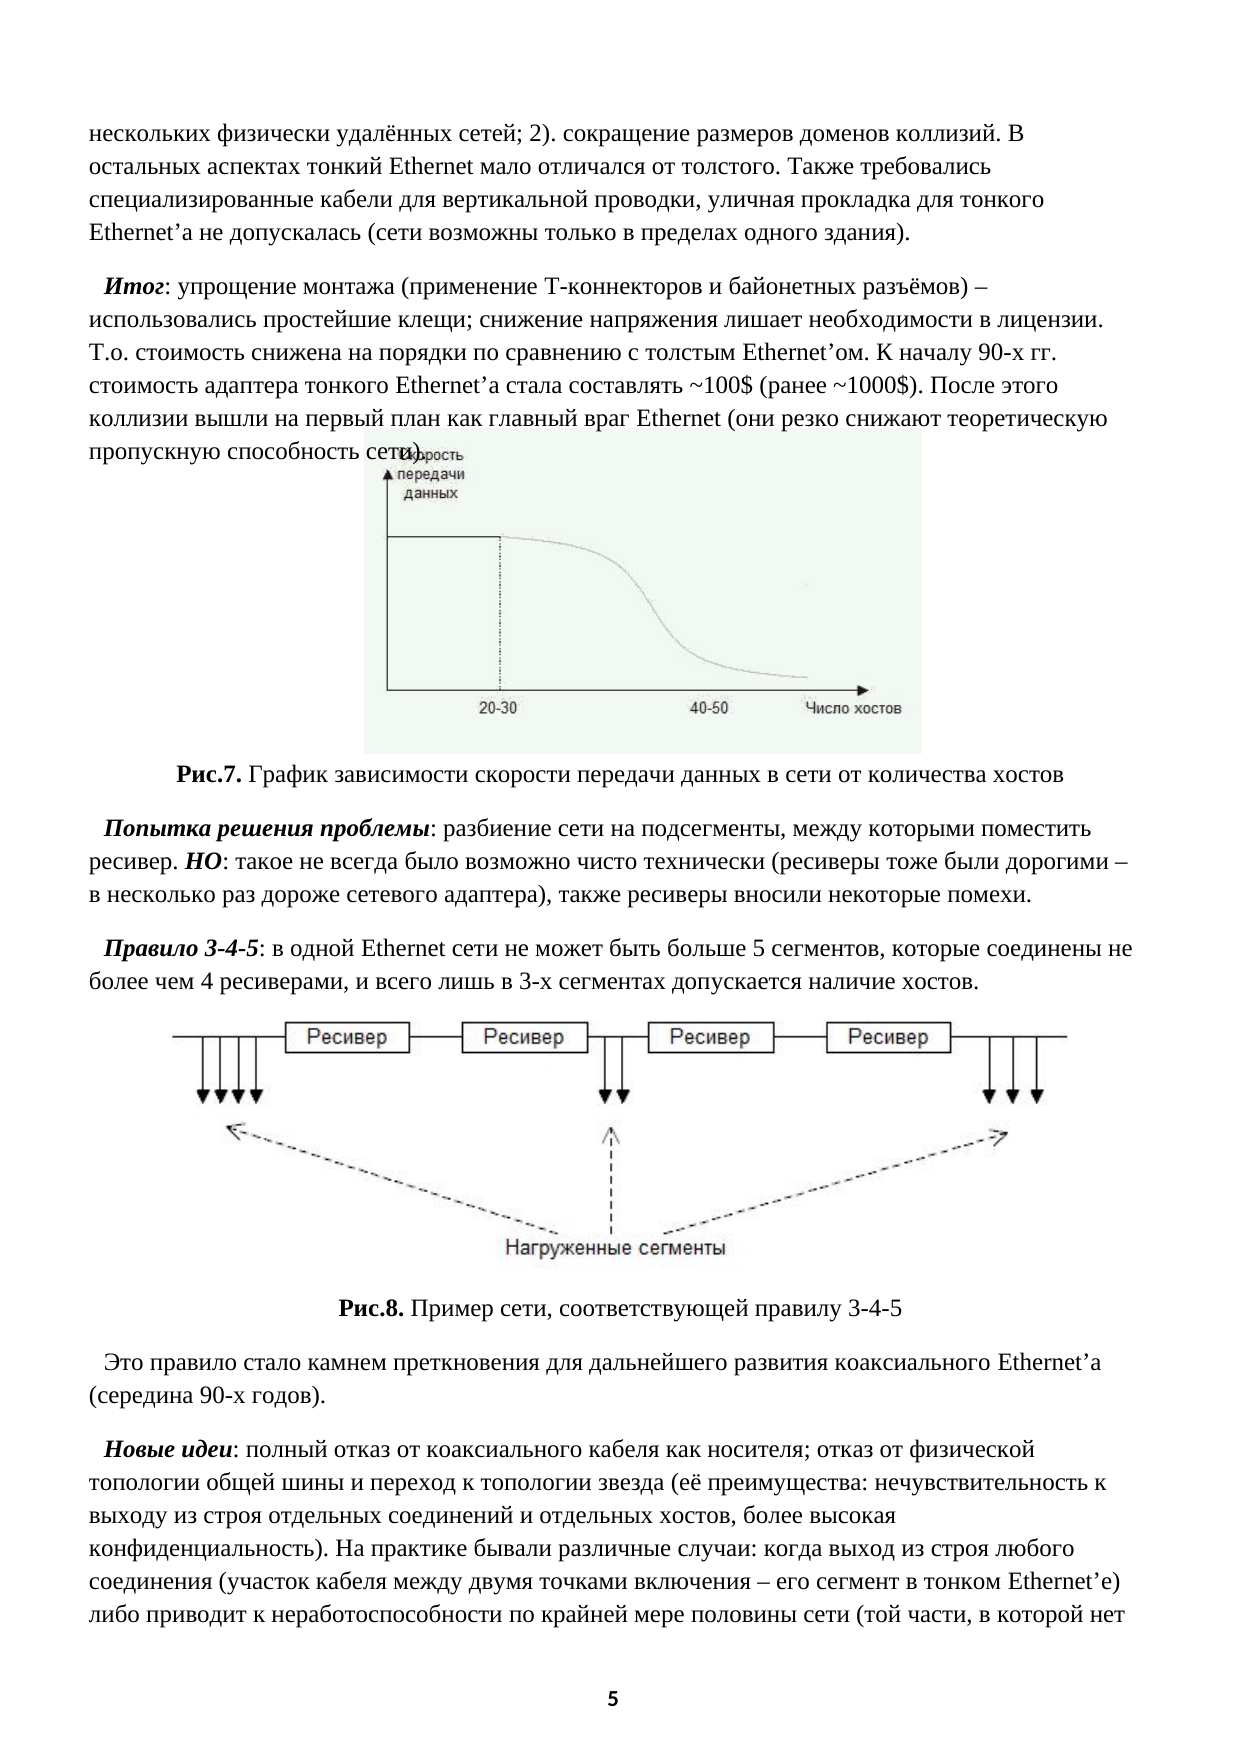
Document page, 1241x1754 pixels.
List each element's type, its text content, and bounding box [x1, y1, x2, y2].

text Итог: упрощение монтажа (применение T-коннекторов и байонетных разъёмов) – использовались простейшие клещи; снижение напряжения лишает необходимости в лицензии. Т.о. стоимость снижена на порядки по сравнению с толстым Ethernet’ом. К началу 90-х гг. стоимость адаптера тонкого Ethernet’а стала составлять ~100$ (ранее ~1000$). После этого коллизии вышли на первый план как главный враг Ethernet (они резко снижают теоретическую пропускную способность сети). [89, 271, 1137, 465]
text Правило 3-4-5: в одной Ethernet сети не может быть больше 5 сегментов, которые соединены не более чем 4 ресиверами, и всего лишь в 3-х сегментах допускается наличие хостов. [89, 933, 1137, 995]
text Это правило стало камнем преткновения для дальнейшего развития коаксиального Ethernet’а (середина 90-х годов). [89, 1347, 1137, 1409]
text Попытка решения проблемы: разбиение сети на подсегменты, между которыми поместить ресивер. НО: такое не всегда было возможно чисто технически (ресиверы тоже были дорогими – в несколько раз дороже сетевого адаптера), также ресиверы вносили некоторые помехи. [89, 813, 1137, 908]
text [89, 118, 1137, 246]
picture [363, 465, 922, 754]
picture [171, 1020, 1069, 1269]
text Рис.8. Пример сети, соответствующей правилу 3-4-5 [89, 1293, 1137, 1322]
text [89, 1434, 1137, 1628]
text Рис.7. График зависимости скорости передачи данных в сети от количества хостов [89, 759, 1137, 788]
